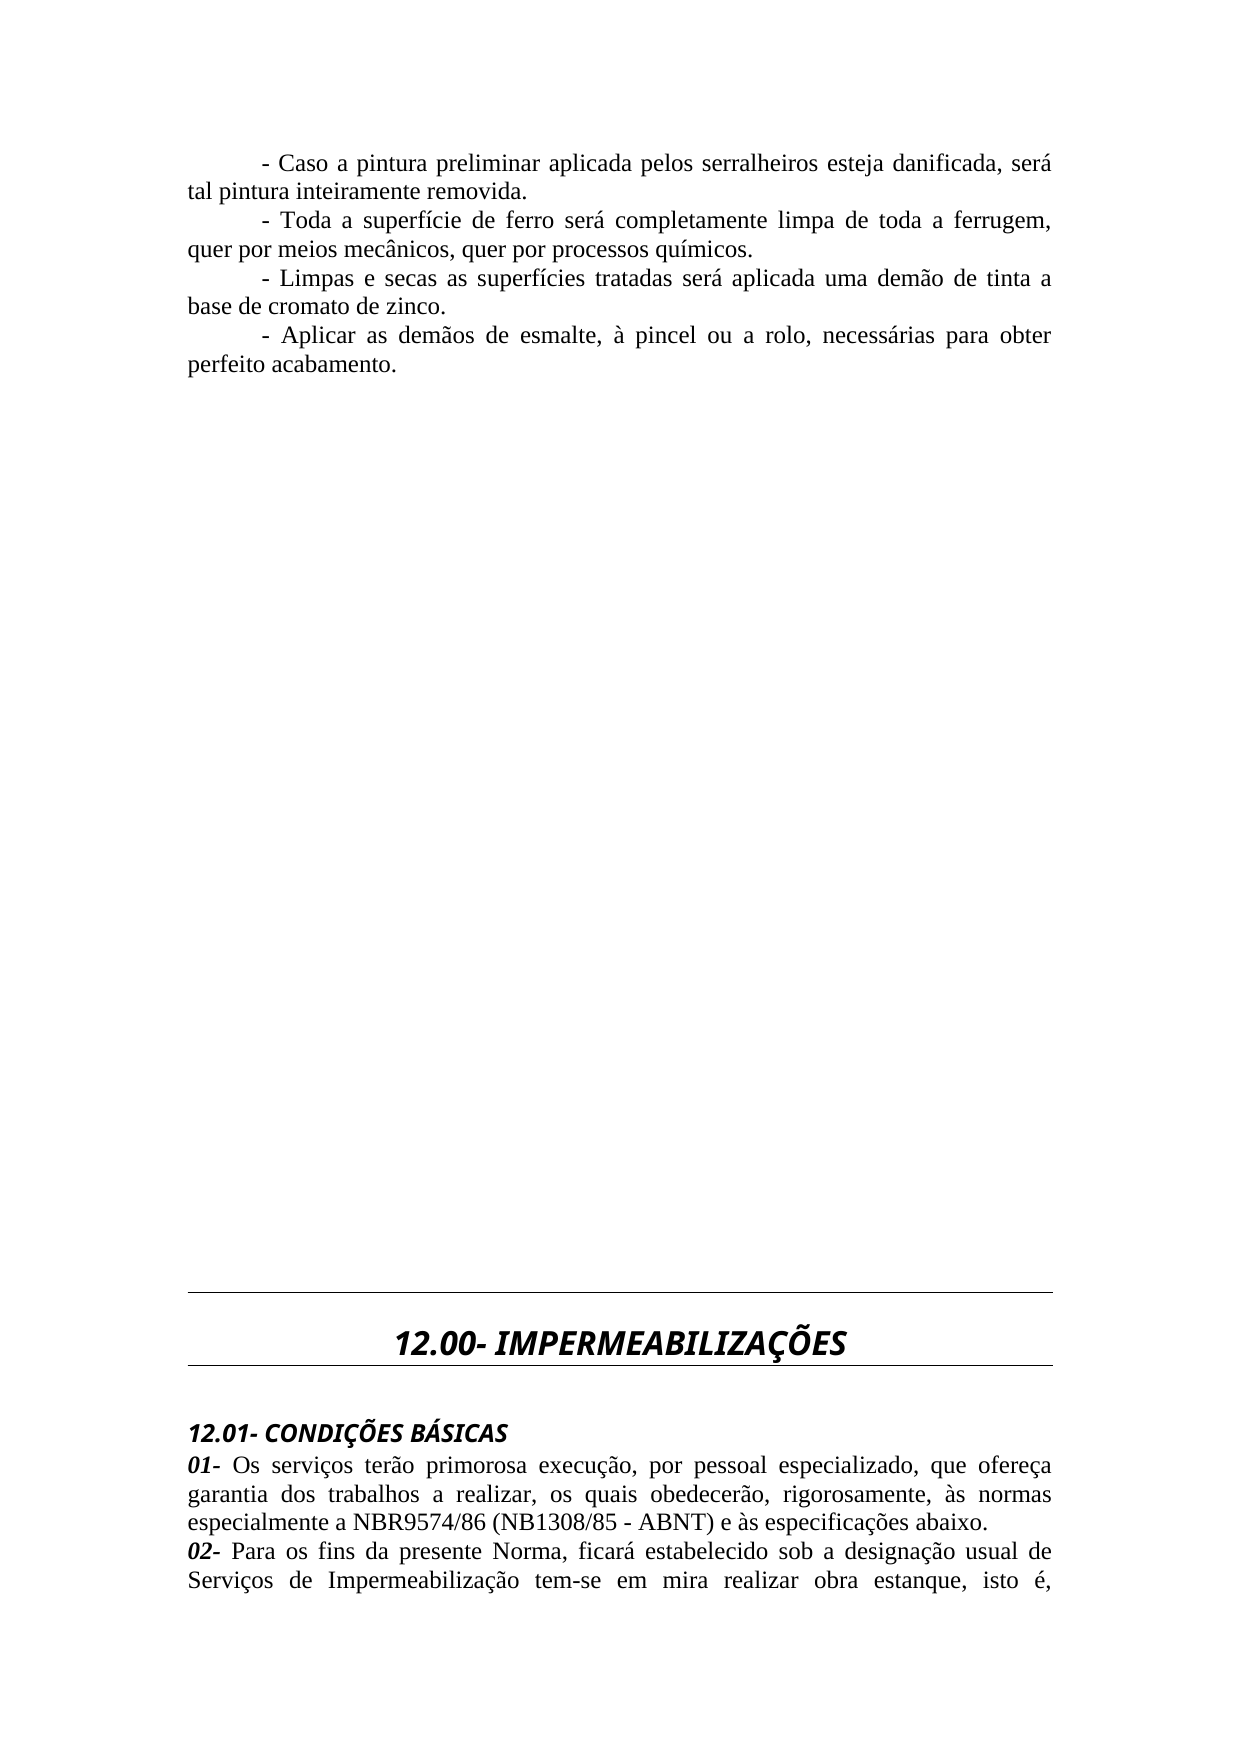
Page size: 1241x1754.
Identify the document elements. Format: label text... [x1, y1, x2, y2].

text 01- Os serviços terão primorosa execução, por pessoal especializado, que ofereça garantia dos trabalhos a realizar, os quais obedecerão, rigorosamente, às normas especialmente a NBR9574/86 (NB1308/85 - ABNT) e às especificações abaixo. [187, 1450, 1053, 1536]
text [187, 1536, 1053, 1594]
text - Toda a superfície de ferro será completamente limpa de toda a ferrugem, quer por meios mecânicos, quer por processos químicos. [187, 205, 1053, 263]
text 12.01- CONDIÇÕES BÁSICAS [187, 1416, 1053, 1450]
text - Caso a pintura preliminar aplicada pelos serralheiros esteja danificada, será tal pintura inteiramente removida. [187, 148, 1053, 205]
text - Limpas e secas as superfícies tratadas será aplicada uma demão de tinta a base de cromato de zinco. [187, 263, 1053, 320]
text - Aplicar as demãos de esmalte, à pincel ou a rolo, necessárias para obter perfeito acabamento. [187, 320, 1053, 378]
text 12.00- IMPERMEABILIZAÇÕES [187, 1319, 1053, 1365]
